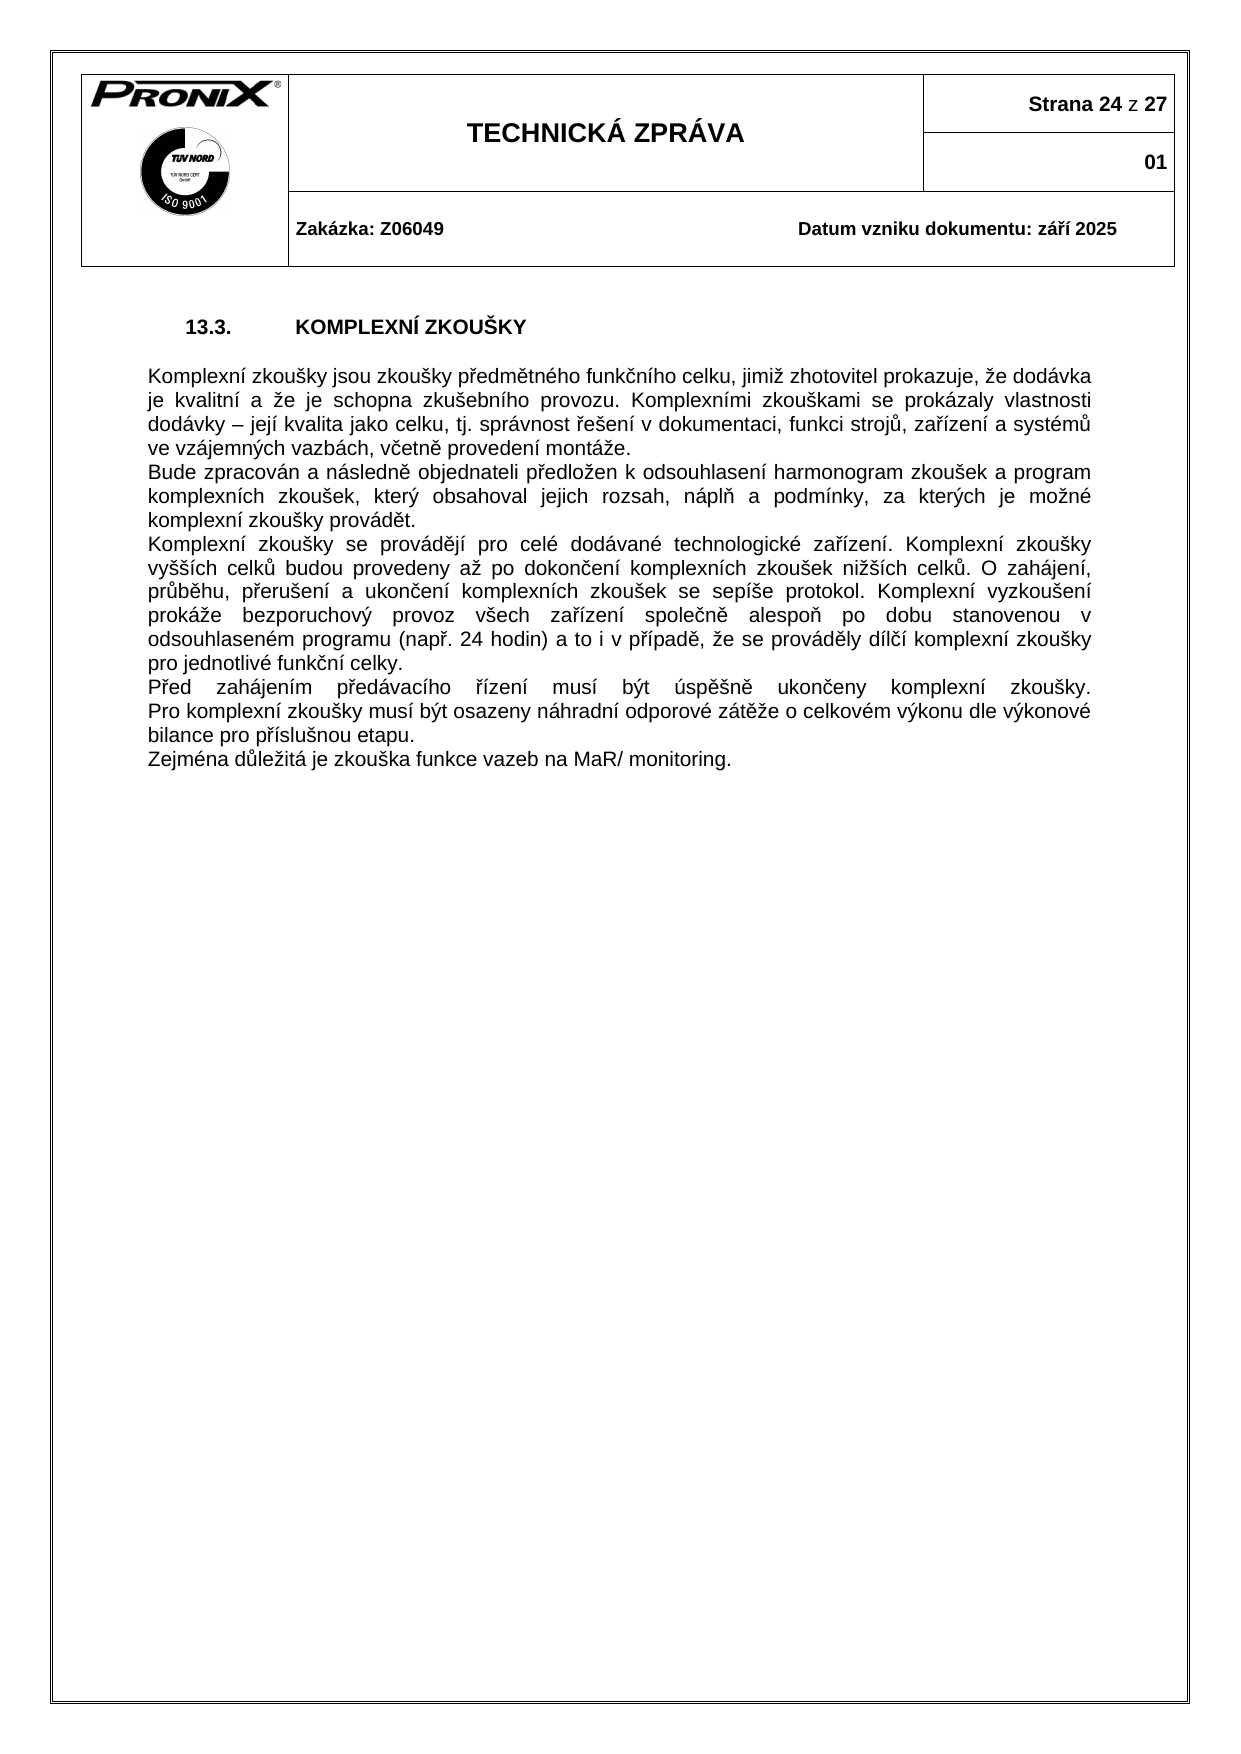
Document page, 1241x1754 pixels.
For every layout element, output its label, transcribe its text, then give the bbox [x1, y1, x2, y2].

text Před zahájením předávacího řízení musí být úspěšně ukončeny komplexní zkoušky. Pro komplexní zkoušky musí být osazeny náhradní odporové zátěže o celkovém výkonu dle výkonové bilance pro příslušnou etapu. [148, 675, 1092, 747]
text Bude zpracován a následně objednateli předložen k odsouhlasení harmonogram zkoušek a program komplexních zkoušek, který obsahoval jejich rozsah, náplň a podmínky, za kterých je možné komplexní zkoušky provádět. [148, 459, 1092, 531]
text Komplexní zkoušky jsou zkoušky předmětného funkčního celku, jimiž zhotovitel prokazuje, že dodávka je kvalitní a že je schopna zkušebního provozu. Komplexními zkouškami se prokázaly vlastnosti dodávky – její kvalita jako celku, tj. správnost řešení v dokumentaci, funkci strojů, zařízení a systémů ve vzájemných vazbách, včetně provedení montáže. [148, 364, 1092, 459]
subtitle Komplexní zkoušky [185, 315, 1092, 339]
picture [89, 77, 282, 109]
text Komplexní zkoušky se provádějí pro celé dodávané technologické zařízení. Komplexní zkoušky vyšších celků budou provedeny až po dokončení komplexních zkoušek nižších celků. O zahájení, průběhu, přerušení a ukončení komplexních zkoušek se sepíše protokol. Komplexní vyzkoušení prokáže bezporuchový provoz všech zařízení společně alespoň po dobu stanovenou v odsouhlaseném programu (např. 24 hodin) a to i v případě, že se prováděly dílčí komplexní zkoušky pro jednotlivé funkční celky. [148, 531, 1092, 675]
text Zejména důležitá je zkouška funkce vazeb na MaR/ monitoring. [148, 747, 1092, 771]
picture [140, 127, 230, 216]
